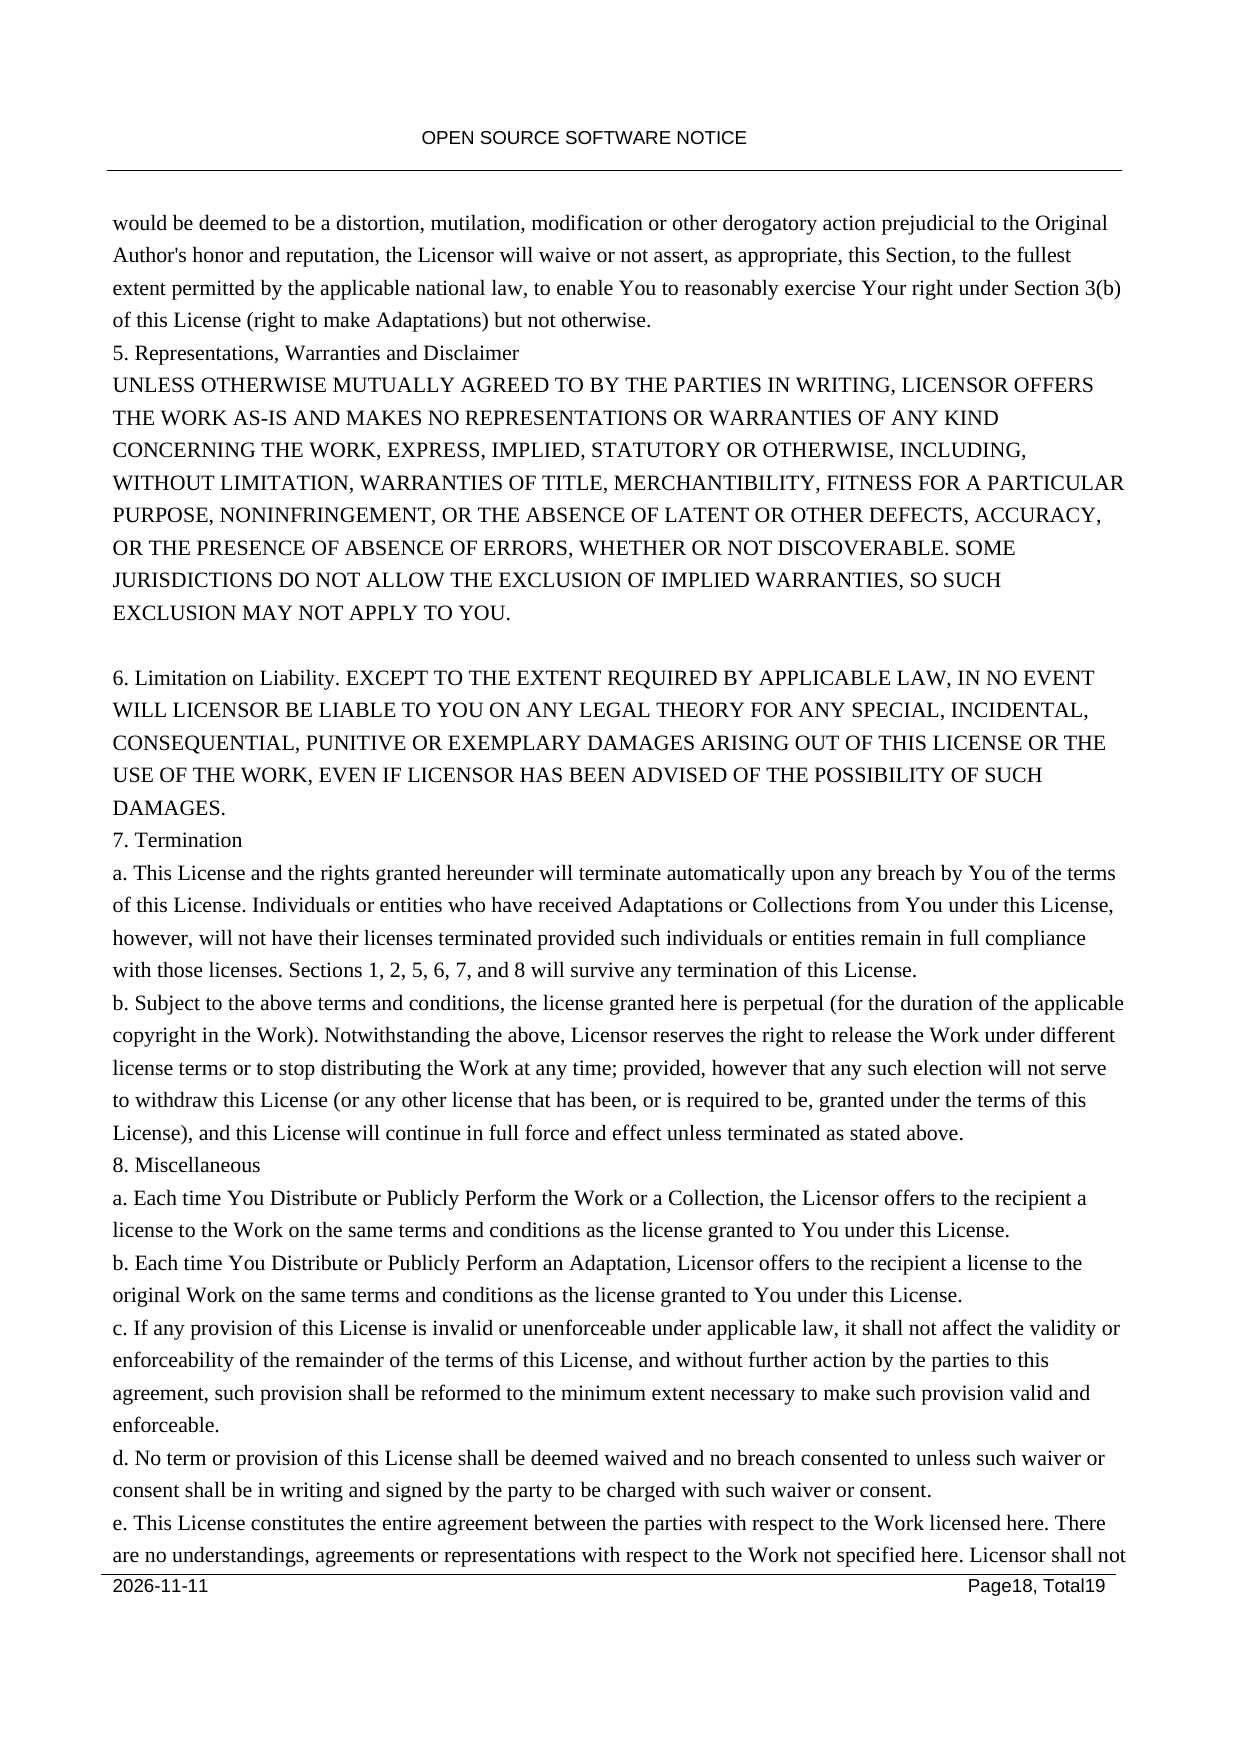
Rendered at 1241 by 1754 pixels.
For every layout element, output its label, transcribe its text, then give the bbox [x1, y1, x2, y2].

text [112, 1506, 1128, 1571]
text a. Each time You Distribute or Publicly Perform the Work or a Collection, the Licensor offers to the recipient a license to the Work on the same terms and conditions as the license granted to You under this License. [112, 1181, 1128, 1246]
text b. Subject to the above terms and conditions, the license granted here is perpetual (for the duration of the applicable copyright in the Work). Notwithstanding the above, Licensor reserves the right to release the Work under different license terms or to stop distributing the Work at any time; provided, however that any such election will not serve to withdraw this License (or any other license that has been, or is required to be, granted under the terms of this License), and this License will continue in full force and effect unless terminated as stated above. [112, 986, 1128, 1149]
text 6. Limitation on Liability. EXCEPT TO THE EXTENT REQUIRED BY APPLICABLE LAW, IN NO EVENT WILL LICENSOR BE LIABLE TO YOU ON ANY LEGAL THEORY FOR ANY SPECIAL, INCIDENTAL, CONSEQUENTIAL, PUNITIVE OR EXEMPLARY DAMAGES ARISING OUT OF THIS LICENSE OR THE USE OF THE WORK, EVEN IF LICENSOR HAS BEEN ADVISED OF THE POSSIBILITY OF SUCH DAMAGES. [112, 661, 1128, 824]
text 7. Termination [112, 824, 1128, 856]
text c. If any provision of this License is invalid or unenforceable under applicable law, it shall not affect the validity or enforceability of the remainder of the terms of this License, and without further action by the parties to this agreement, such provision shall be reformed to the minimum extent necessary to make such provision valid and enforceable. [112, 1311, 1128, 1441]
text 8. Miscellaneous [112, 1149, 1128, 1181]
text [112, 206, 1128, 336]
text 5. Representations, Warranties and Disclaimer [112, 336, 1128, 369]
text b. Each time You Distribute or Publicly Perform an Adaptation, Licensor offers to the recipient a license to the original Work on the same terms and conditions as the license granted to You under this License. [112, 1246, 1128, 1311]
text d. No term or provision of this License shall be deemed waived and no breach consented to unless such waiver or consent shall be in writing and signed by the party to be charged with such waiver or consent. [112, 1441, 1128, 1506]
text a. This License and the rights granted hereunder will terminate automatically upon any breach by You of the terms of this License. Individuals or entities who have received Adaptations or Collections from You under this License, however, will not have their licenses terminated provided such individuals or entities remain in full compliance with those licenses. Sections 1, 2, 5, 6, 7, and 8 will survive any termination of this License. [112, 856, 1128, 986]
text UNLESS OTHERWISE MUTUALLY AGREED TO BY THE PARTIES IN WRITING, LICENSOR OFFERS THE WORK AS-IS AND MAKES NO REPRESENTATIONS OR WARRANTIES OF ANY KIND CONCERNING THE WORK, EXPRESS, IMPLIED, STATUTORY OR OTHERWISE, INCLUDING, WITHOUT LIMITATION, WARRANTIES OF TITLE, MERCHANTIBILITY, FITNESS FOR A PARTICULAR PURPOSE, NONINFRINGEMENT, OR THE ABSENCE OF LATENT OR OTHER DEFECTS, ACCURACY, OR THE PRESENCE OF ABSENCE OF ERRORS, WHETHER OR NOT DISCOVERABLE. SOME JURISDICTIONS DO NOT ALLOW THE EXCLUSION OF IMPLIED WARRANTIES, SO SUCH EXCLUSION MAY NOT APPLY TO YOU. [112, 369, 1128, 629]
